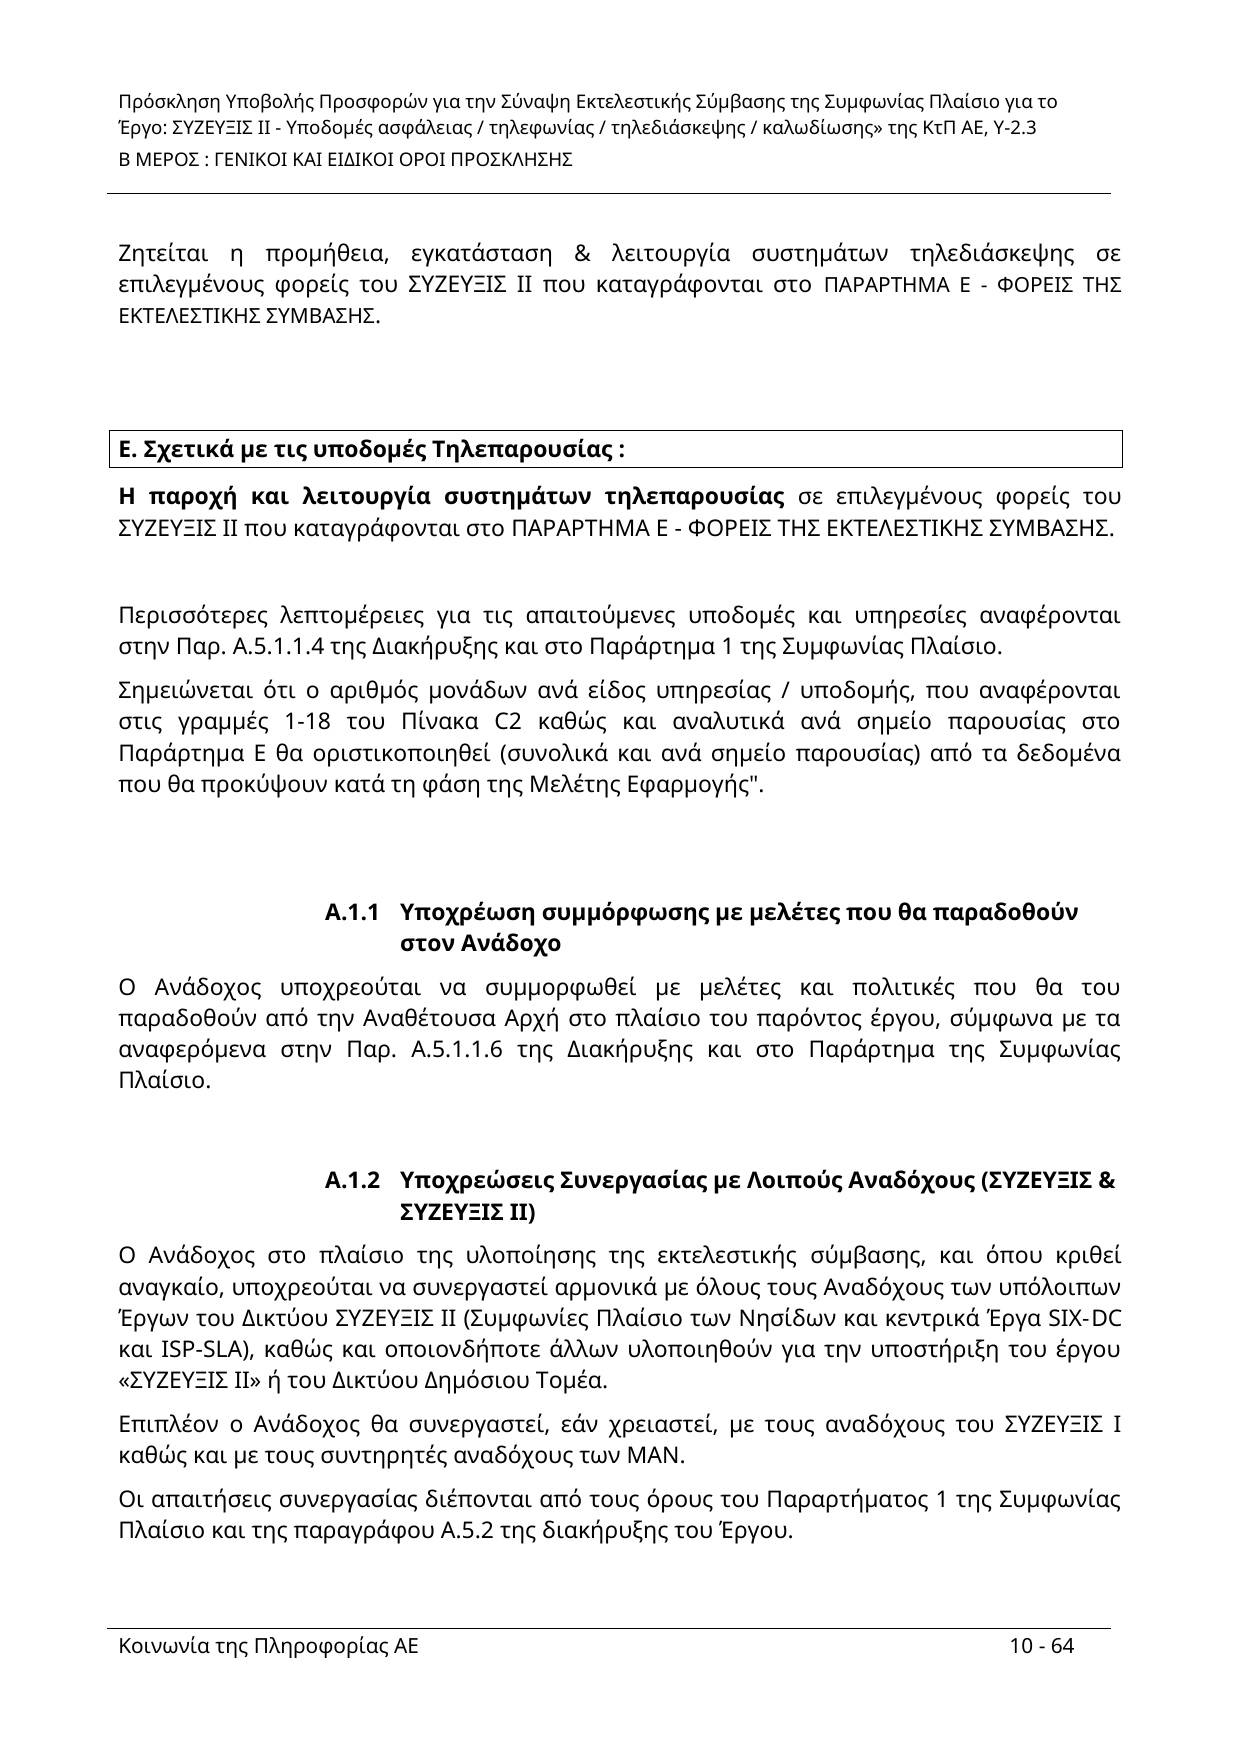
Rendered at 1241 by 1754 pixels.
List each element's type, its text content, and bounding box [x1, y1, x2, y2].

text Η παροχή και λειτουργία συστημάτων τηλεπαρουσίας σε επιλεγμένους φορείς του ΣΥΖΕΥΞΙΣ ΙΙ που καταγράφονται στο ΠΑΡΑΡΤΗΜΑ Ε - ΦΟΡΕΙΣ ΤΗΣ ΕΚΤΕΛΕΣΤΙΚΗΣ ΣΥΜΒΑΣΗΣ. [118, 480, 1122, 543]
subtitle Υποχρέωση συμμόρφωσης με μελέτες που θα παραδοθούν στον Ανάδοχο [325, 896, 1122, 958]
text Περισσότερες λεπτομέρειες για τις απαιτούμενες υποδομές και υπηρεσίες αναφέρονται στην Παρ. Α.5.1.1.4 της Διακήρυξης και στο Παράρτημα 1 της Συμφωνίας Πλαίσιο. [118, 599, 1122, 661]
text Ε. Σχετικά με τις υποδομές Τηλεπαρουσίας : [110, 431, 1122, 467]
text Ο Ανάδοχος υποχρεούται να συμμορφωθεί με μελέτες και πολιτικές που θα του παραδοθούν από την Αναθέτουσα Αρχή στο πλαίσιο του παρόντος έργου, σύμφωνα με τα αναφερόμενα στην Παρ. Α.5.1.1.6 της Διακήρυξης και στο Παράρτημα της Συμφωνίας Πλαίσιο. [118, 971, 1122, 1096]
text Σημειώνεται ότι ο αριθμός μονάδων ανά είδος υπηρεσίας / υποδομής, που αναφέρονται στις γραμμές 1-18 του Πίνακα C2 καθώς και αναλυτικά ανά σημείο παρουσίας στο Παράρτημα Ε θα οριστικοποιηθεί (συνολικά και ανά σημείο παρουσίας) από τα δεδομένα που θα προκύψουν κατά τη φάση της Μελέτης Εφαρμογής". [118, 674, 1122, 799]
text Ζητείται η προμήθεια, εγκατάσταση & λειτουργία συστημάτων τηλεδιάσκεψης σε επιλεγμένους φορείς του ΣΥΖΕΥΞΙΣ ΙΙ που καταγράφονται στο ΠΑΡΑΡΤΗΜΑ Ε - ΦΟΡΕΙΣ ΤΗΣ ΕΚΤΕΛΕΣΤΙΚΗΣ ΣΥΜΒΑΣΗΣ. [118, 236, 1122, 330]
text Ο Ανάδοχος στο πλαίσιο της υλοποίησης της εκτελεστικής σύμβασης, και όπου κριθεί αναγκαίο, υποχρεούται να συνεργαστεί αρμονικά με όλους τους Αναδόχους των υπόλοιπων Έργων του Δικτύου ΣΥΖΕΥΞΙΣ ΙΙ (Συμφωνίες Πλαίσιο των Νησίδων και κεντρικά Έργα SIX-DC και ISP-SLA), καθώς και οποιονδήποτε άλλων υλοποιηθούν για την υποστήριξη του έργου «ΣΥΖΕΥΞΙΣ ΙΙ» ή του Δικτύου Δημόσιου Τομέα. [118, 1239, 1122, 1396]
subtitle Υποχρεώσεις Συνεργασίας με Λοιπούς Αναδόχους (ΣΥΖΕΥΞΙΣ & ΣΥΖΕΥΞΙΣ ΙΙ) [325, 1164, 1122, 1227]
text Επιπλέον ο Ανάδοχος θα συνεργαστεί, εάν χρειαστεί, με τους αναδόχους του ΣΥΖΕΥΞΙΣ Ι καθώς και με τους συντηρητές αναδόχους των ΜΑΝ. [118, 1408, 1122, 1471]
text Οι απαιτήσεις συνεργασίας διέπονται από τους όρους του Παραρτήματος 1 της Συμφωνίας Πλαίσιο και της παραγράφου Α.5.2 της διακήρυξης του Έργου. [118, 1483, 1122, 1546]
